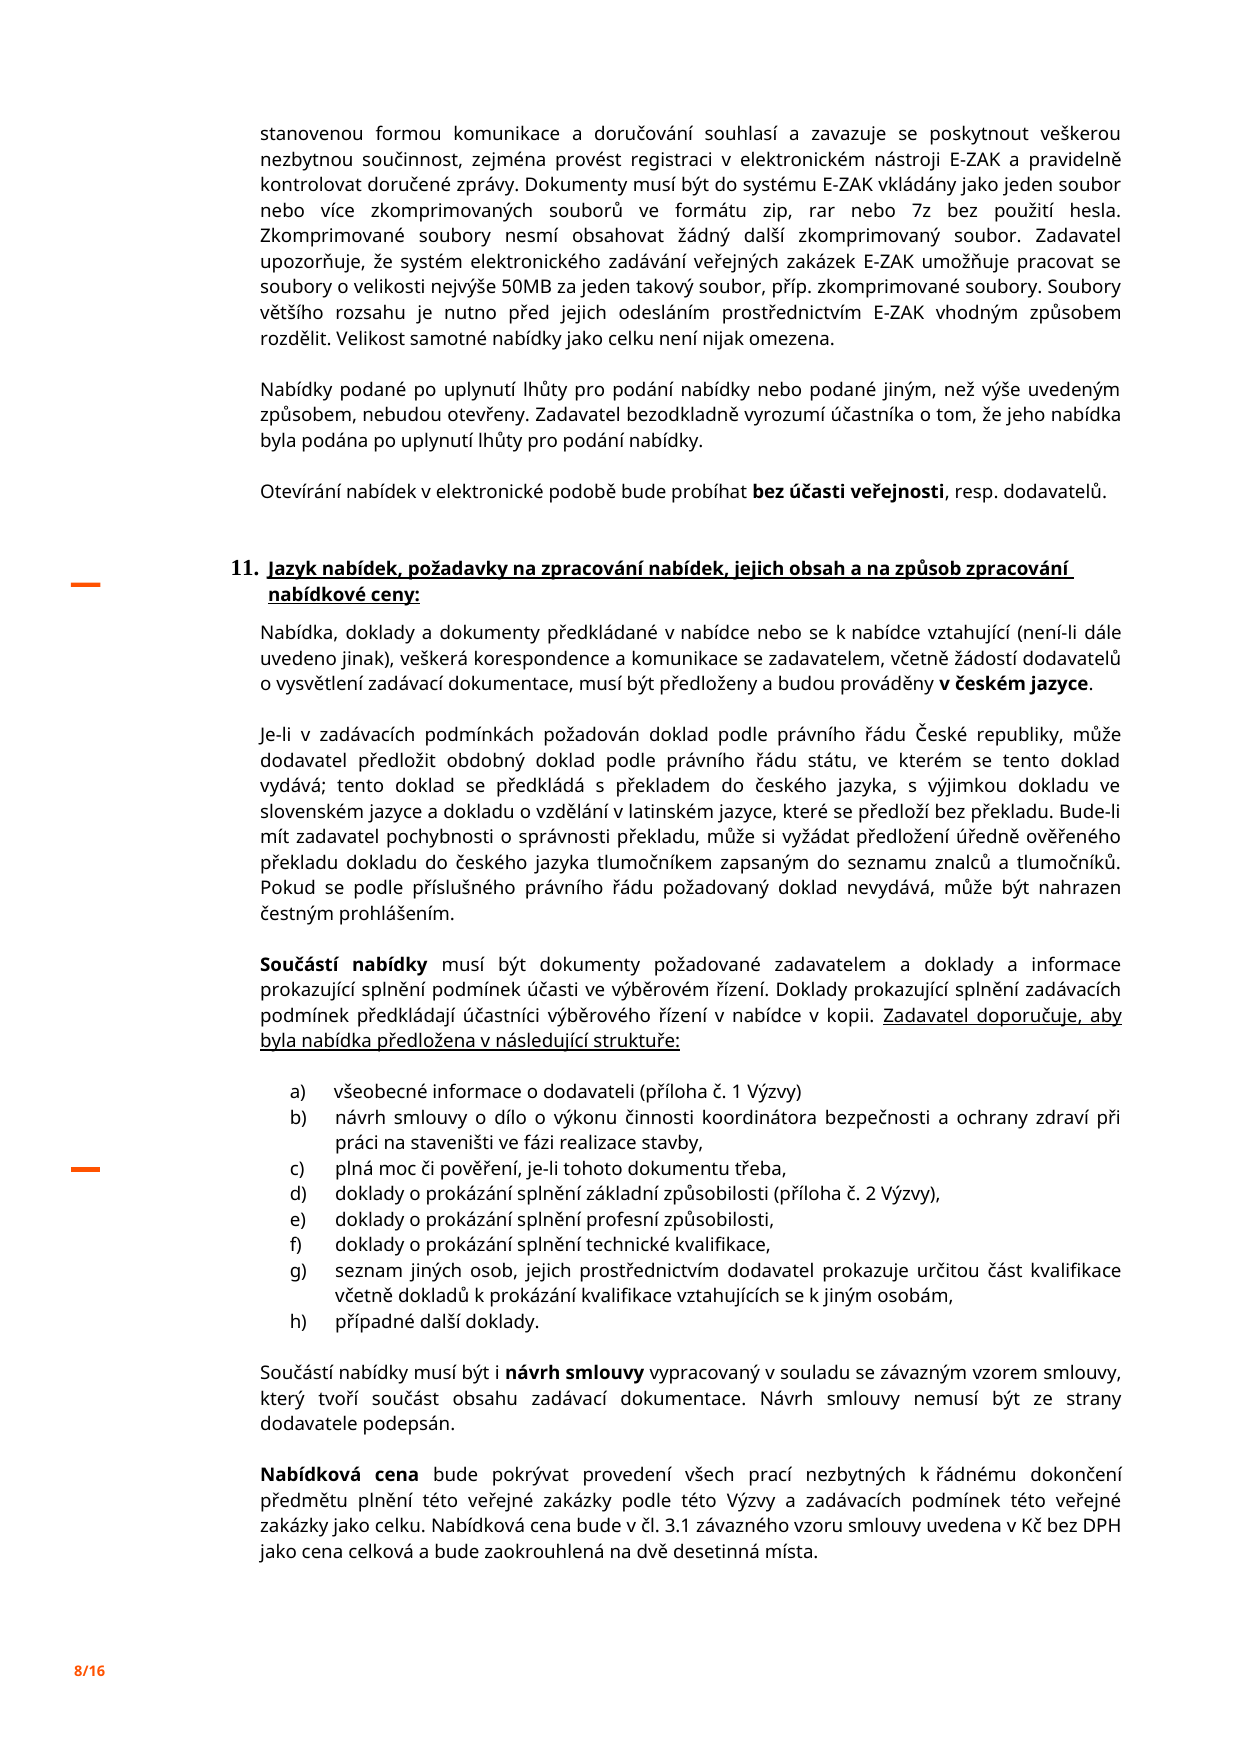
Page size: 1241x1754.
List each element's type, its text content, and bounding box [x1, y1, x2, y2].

list doklady o prokázání splnění základní způsobilosti (příloha č. 2 Výzvy), [289, 1181, 1122, 1206]
list doklady o prokázání splnění profesní způsobilosti, [289, 1206, 1122, 1232]
text Součástí nabídky musí být dokumenty požadované zadavatelem a doklady a informace prokazující splnění podmínek účasti ve výběrovém řízení. Doklady prokazující splnění zadávacích podmínek předkládají účastníci výběrového řízení v nabídce v kopii. Zadavatel doporučuje, aby byla nabídka předložena v následující struktuře: [260, 951, 1122, 1053]
list seznam jiných osob, jejich prostřednictvím dodavatel prokazuje určitou část kvalifikace včetně dokladů k prokázání kvalifikace vztahujících se k jiným osobám, [289, 1257, 1122, 1308]
text Otevírání nabídek v elektronické podobě bude probíhat bez účasti veřejnosti, resp. dodavatelů. [260, 478, 1122, 503]
list Jazyk nabídek, požadavky na zpracování nabídek, jejich obsah a na způsob zpracování nabídkové ceny: [230, 554, 1122, 607]
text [260, 121, 1122, 350]
list případné další doklady. [289, 1308, 1122, 1334]
list plná moc či pověření, je-li tohoto dokumentu třeba, [289, 1155, 1122, 1181]
list doklady o prokázání splnění technické kvalifikace, [289, 1232, 1122, 1257]
text Nabídka, doklady a dokumenty předkládané v nabídce nebo se k nabídce vztahující (není-li dále uvedeno jinak), veškerá korespondence a komunikace se zadavatelem, včetně žádostí dodavatelů o vysvětlení zadávací dokumentace, musí být předloženy a budou prováděny v českém jazyce. [260, 619, 1122, 696]
text Je-li v zadávacích podmínkách požadován doklad podle právního řádu České republiky, může dodavatel předložit obdobný doklad podle právního řádu státu, ve kterém se tento doklad vydává; tento doklad se předkládá s překladem do českého jazyka, s výjimkou dokladu ve slovenském jazyce a dokladu o vzdělání v latinském jazyce, které se předloží bez překladu. Bude-li mít zadavatel pochybnosti o správnosti překladu, může si vyžádat předložení úředně ověřeného překladu dokladu do českého jazyka tlumočníkem zapsaným do seznamu znalců a tlumočníků. Pokud se podle příslušného právního řádu požadovaný doklad nevydává, může být nahrazen čestným prohlášením. [260, 721, 1122, 926]
text Nabídková cena bude pokrývat provedení všech prací nezbytných k řádnému dokončení předmětu plnění této veřejné zakázky podle této Výzvy a zadávacích podmínek této veřejné zakázky jako celku. Nabídková cena bude v čl. 3.1 závazného vzoru smlouvy uvedena v Kč bez DPH jako cena celková a bude zaokrouhlená na dvě desetinná místa. [260, 1461, 1122, 1563]
text Nabídky podané po uplynutí lhůty pro podání nabídky nebo podané jiným, než výše uvedeným způsobem, nebudou otevřeny. Zadavatel bezodkladně vyrozumí účastníka o tom, že jeho nabídka byla podána po uplynutí lhůty pro podání nabídky. [260, 376, 1122, 452]
list návrh smlouvy o dílo o výkonu činnosti koordinátora bezpečnosti a ochrany zdraví při práci na staveništi ve fázi realizace stavby, [289, 1104, 1122, 1155]
text Součástí nabídky musí být i návrh smlouvy vypracovaný v souladu se závazným vzorem smlouvy, který tvoří součást obsahu zadávací dokumentace. Návrh smlouvy nemusí být ze strany dodavatele podepsán. [260, 1359, 1122, 1436]
list všeobecné informace o dodavateli (příloha č. 1 Výzvy) [289, 1079, 1122, 1104]
